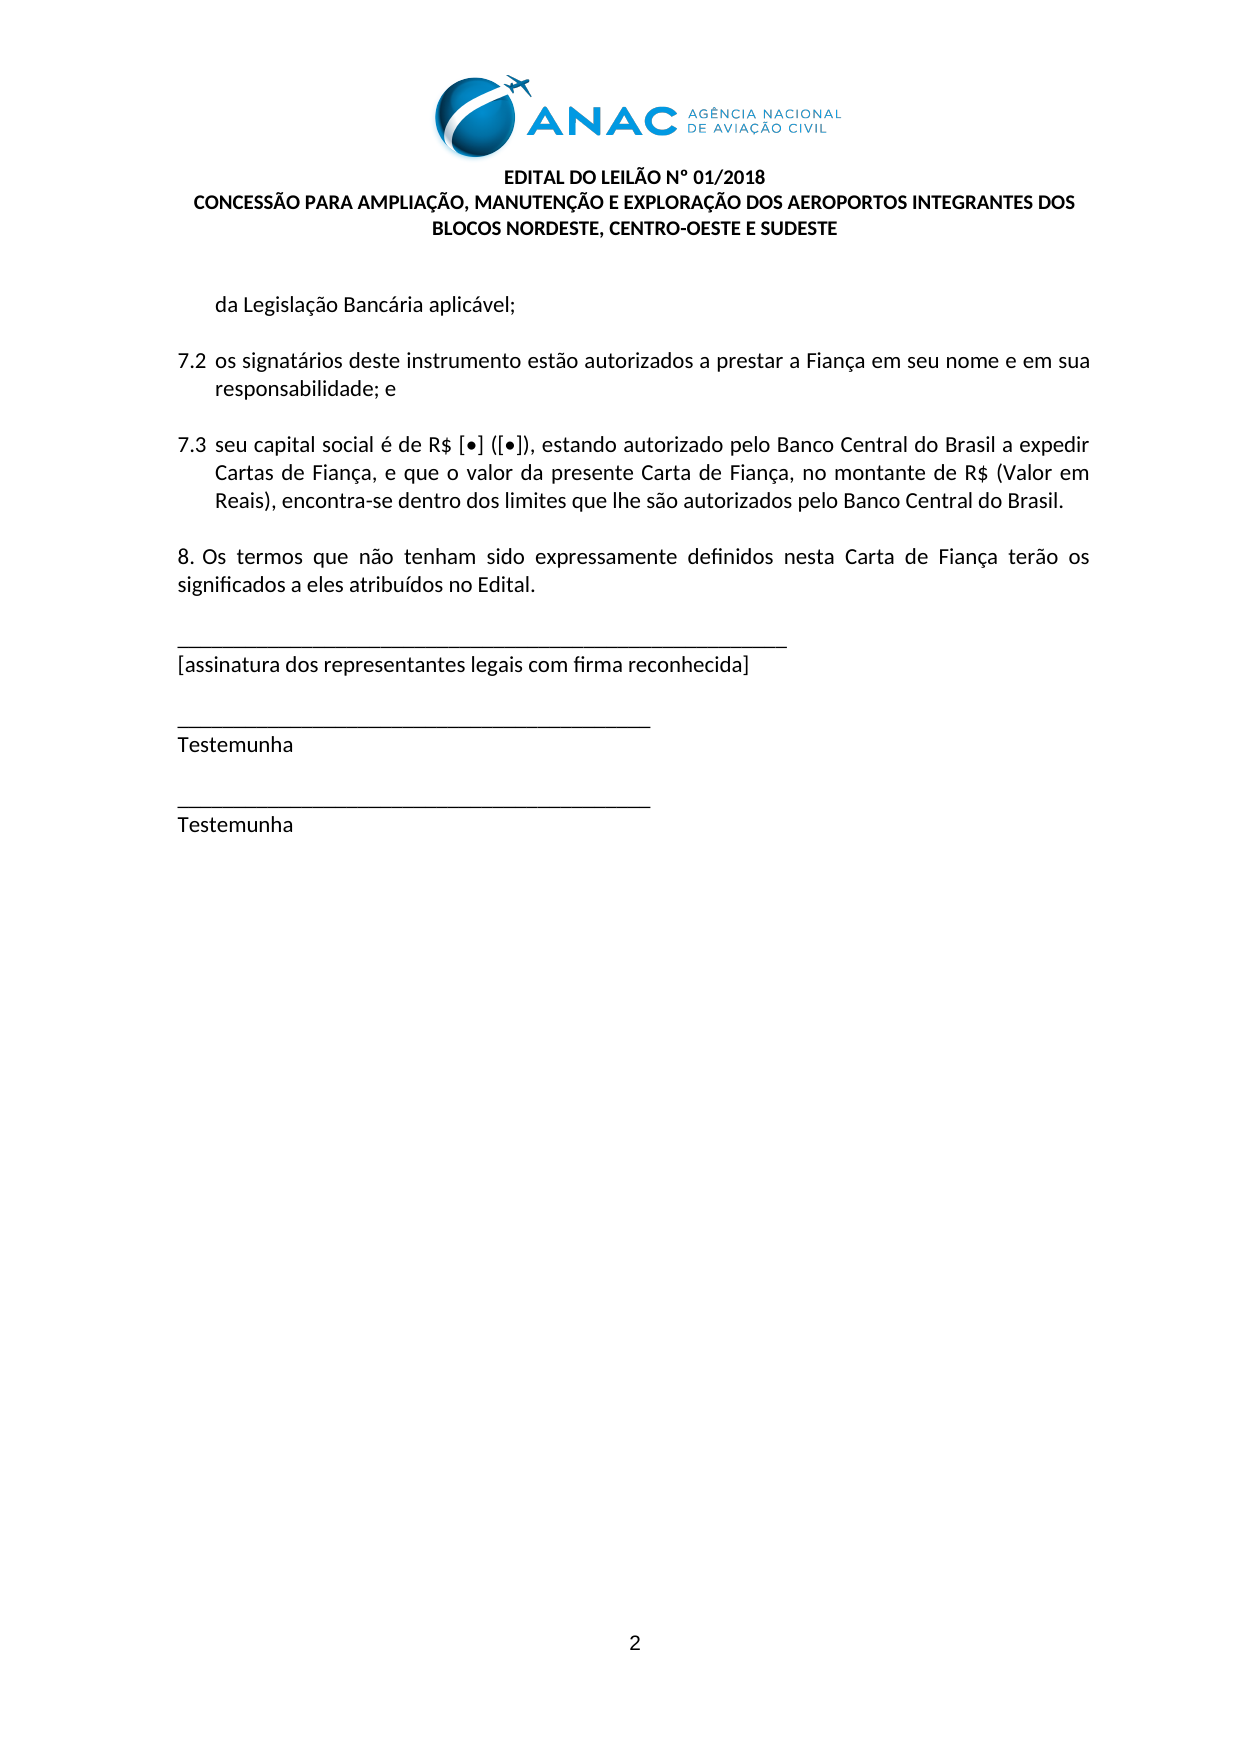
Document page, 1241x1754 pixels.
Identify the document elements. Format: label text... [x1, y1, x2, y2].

list seu capital social é de R$ [•] ([•]), estando autorizado pelo Banco Central do Brasil a expedir Cartas de Fiança, e que o valor da presente Carta de Fiança, no montante de R$ (Valor em Reais), encontra-se dentro dos limites que lhe são autorizados pelo Banco Central do Brasil. [177, 430, 1092, 514]
text Testemunha [177, 730, 1092, 758]
text 8. Os termos que não tenham sido expressamente definidos nesta Carta de Fiança terão os significados a eles atribuídos no Edital. [177, 542, 1092, 598]
picture [428, 75, 842, 164]
text Testemunha [177, 810, 1092, 838]
list os signatários deste instrumento estão autorizados a prestar a Fiança em seu nome e em sua responsabilidade; e [177, 346, 1092, 402]
text [assinatura dos representantes legais com firma reconhecida] [177, 650, 1092, 678]
